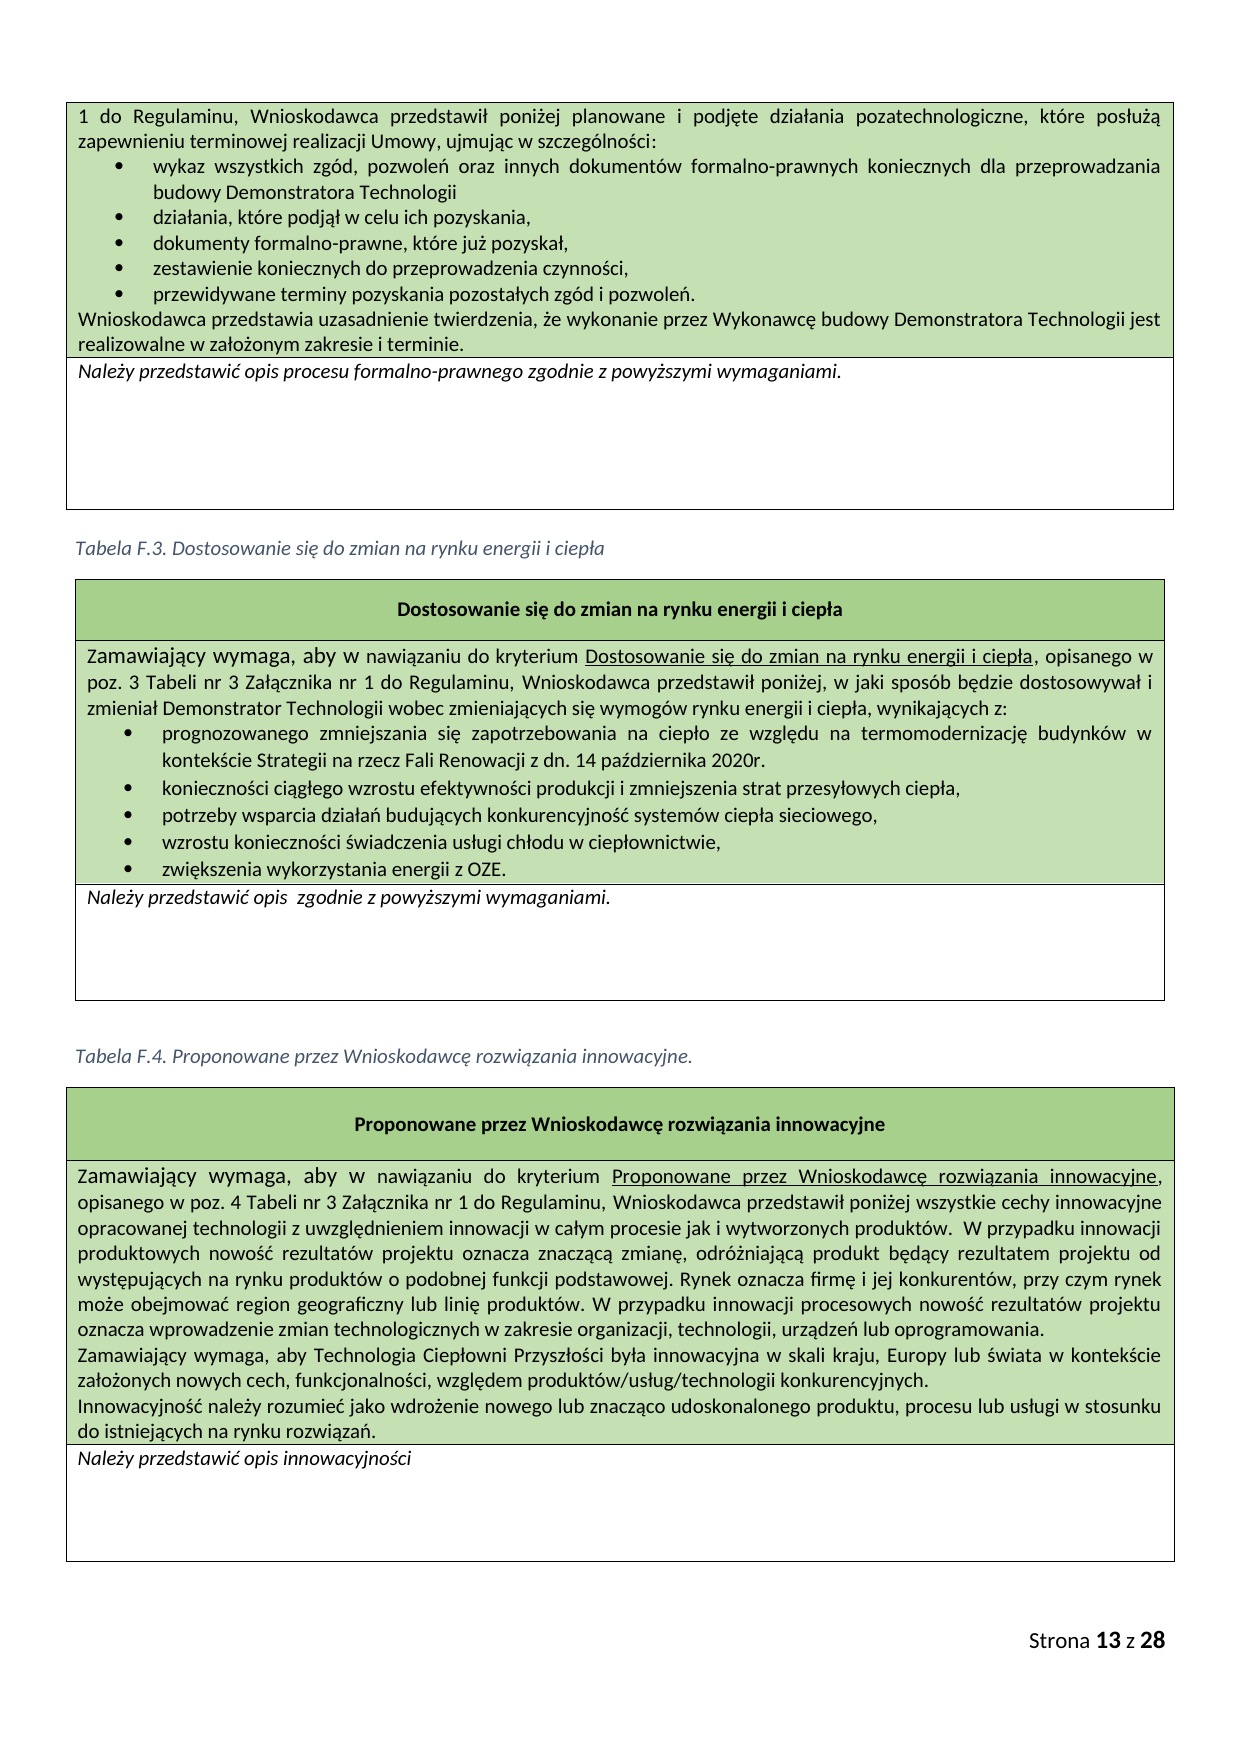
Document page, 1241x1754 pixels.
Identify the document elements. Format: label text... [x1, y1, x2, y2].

table_cell Zamawiający wymaga, aby w nawiązaniu do kryterium Proponowane przez Wnioskodawcę rozwiązania innowacyjne, opisanego w poz. 4 Tabeli nr 3 Załącznika nr 1 do Regulaminu, Wnioskodawca przedstawił poniżej wszystkie cechy innowacyjne opracowanej technologii z uwzględnieniem innowacji w całym procesie jak i wytworzonych produktów. W przypadku innowacji produktowych nowość rezultatów projektu oznacza znaczącą zmianę, odróżniającą produkt będący rezultatem projektu od występujących na rynku produktów o podobnej funkcji podstawowej. Rynek oznacza firmę i jej konkurentów, przy czym rynek może obejmować region geograficzny lub linię produktów. W przypadku innowacji procesowych nowość rezultatów projektu oznacza wprowadzenie zmian technologicznych w zakresie organizacji, technologii, urządzeń lub oprogramowania. Zamawiający wymaga, aby Technologia Ciepłowni Przyszłości była innowacyjna w skali kraju, Europy lub świata w kontekście założonych nowych cech, funkcjonalności, względem produktów/usług/technologii konkurencyjnych. Innowacyjność należy rozumieć jako wdrożenie nowego lub znacząco udoskonalonego produktu, procesu lub usługi w stosunku do istniejących na rynku rozwiązań. [67, 1161, 1174, 1444]
table_cell Należy przedstawić opis zgodnie z powyższymi wymaganiami. [76, 885, 1164, 1000]
table_header Proponowane przez Wnioskodawcę rozwiązania innowacyjne [67, 1088, 1174, 1160]
table_cell Należy przedstawić opis innowacyjności [67, 1445, 1174, 1561]
table_header Dostosowanie się do zmian na rynku energii i ciepła [76, 580, 1164, 640]
table_cell Zamawiający wymaga, aby w nawiązaniu do kryterium Dostosowanie się do zmian na rynku energii i ciepła, opisanego w poz. 3 Tabeli nr 3 Załącznika nr 1 do Regulaminu, Wnioskodawca przedstawił poniżej, w jaki sposób będzie dostosowywał i zmieniał Demonstrator Technologii wobec zmieniających się wymogów rynku energii i ciepła, wynikających z: prognozowanego zmniejszania się zapotrzebowania na ciepło ze względu na termomodernizację budynków w kontekście Strategii na rzecz Fali Renowacji z dn. 14 października 2020r. konieczności ciągłego wzrostu efektywności produkcji i zmniejszenia strat przesyłowych ciepła, potrzeby wsparcia działań budujących konkurencyjność systemów ciepła sieciowego, wzrostu konieczności świadczenia usługi chłodu w ciepłownictwie, zwiększenia wykorzystania energii z OZE. [76, 641, 1164, 883]
text Tabela F.3. Dostosowanie się do zmian na rynku energii i ciepła [75, 535, 1165, 561]
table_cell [67, 103, 1173, 357]
table_cell Należy przedstawić opis procesu formalno-prawnego zgodnie z powyższymi wymaganiami. [67, 358, 1173, 509]
text Tabela F.4. Proponowane przez Wnioskodawcę rozwiązania innowacyjne. [75, 1043, 1165, 1068]
